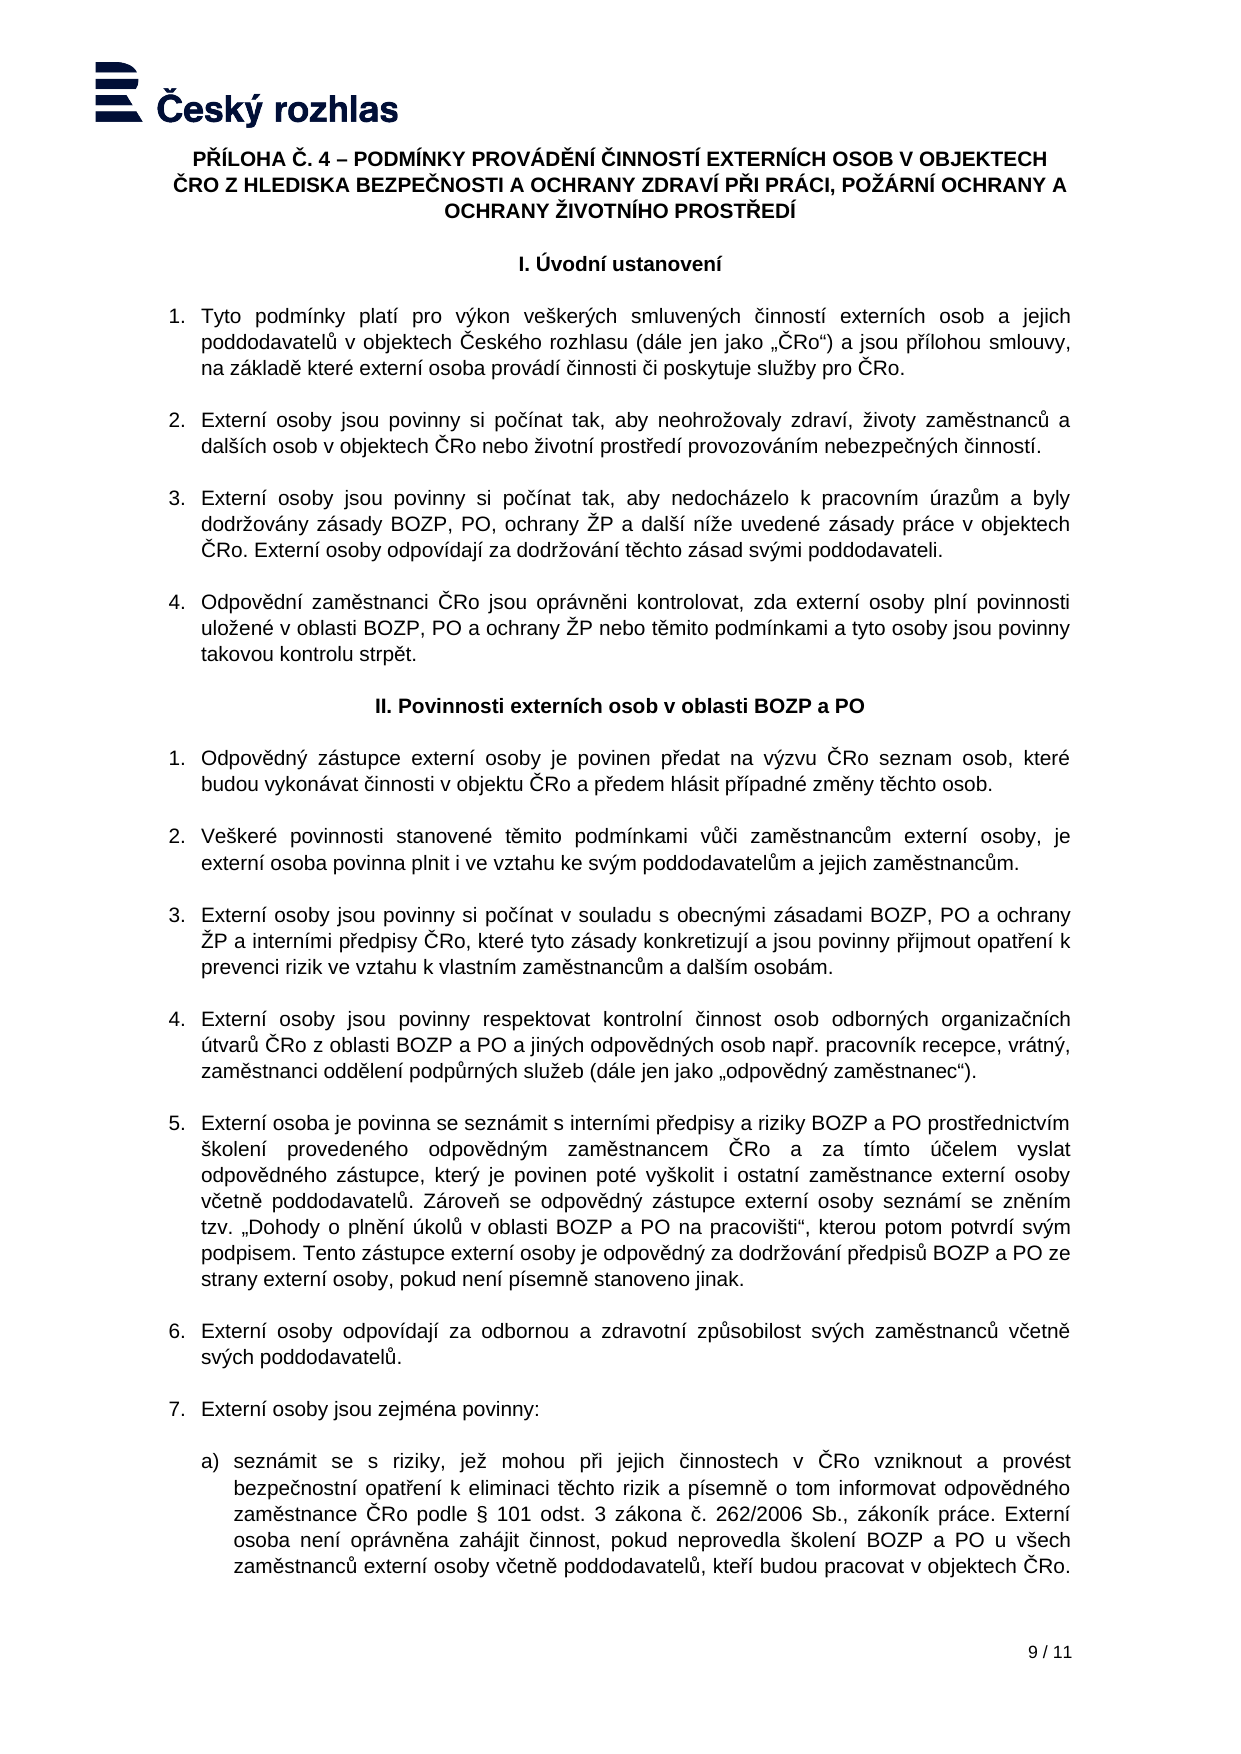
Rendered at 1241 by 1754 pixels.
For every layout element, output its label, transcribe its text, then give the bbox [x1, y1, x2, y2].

subtitle Úvodní ustanovení [168, 250, 1072, 276]
list Externí osoby jsou povinny respektovat kontrolní činnost osob odborných organizačních útvarů ČRo z oblasti BOZP a PO a jiných odpovědných osob např. pracovník recepce, vrátný, zaměstnanci oddělení podpůrných služeb (dále jen jako „odpovědný zaměstnanec“). [168, 1005, 1072, 1083]
list PŘÍLOHA Č. 4 – PODMÍNKY PROVÁDĚNÍ ČINNOSTÍ EXTERNÍCH OSOB V OBJEKTECH ČRO Z HLEDISKA BEZPEČNOSTI A OCHRANY ZDRAVÍ PŘI PRÁCI, POŽÁRNÍ OCHRANY A OCHRANY ŽIVOTNÍHO PROSTŘEDÍ [168, 146, 1072, 224]
list Odpovědný zástupce externí osoby je povinen předat na výzvu ČRo seznam osob, které budou vykonávat činnosti v objektu ČRo a předem hlásit případné změny těchto osob. [168, 745, 1072, 797]
list Veškeré povinnosti stanovené těmito podmínkami vůči zaměstnancům externí osoby, je externí osoba povinna plnit i ve vztahu ke svým poddodavatelům a jejich zaměstnancům. [168, 823, 1072, 875]
list Externí osoba je povinna se seznámit s interními předpisy a riziky BOZP a PO prostřednictvím školení provedeného odpovědným zaměstnancem ČRo a za tímto účelem vyslat odpovědného zástupce, který je povinen poté vyškolit i ostatní zaměstnance externí osoby včetně poddodavatelů. Zároveň se odpovědný zástupce externí osoby seznámí se zněním tzv. „Dohody o plnění úkolů v oblasti BOZP a PO na pracovišti“, kterou potom potvrdí svým podpisem. Tento zástupce externí osoby je odpovědný za dodržování předpisů BOZP a PO ze strany externí osoby, pokud není písemně stanoveno jinak. [168, 1109, 1072, 1292]
list Externí osoby jsou povinny si počínat v souladu s obecnými zásadami BOZP, PO a ochrany ŽP a interními předpisy ČRo, které tyto zásady konkretizují a jsou povinny přijmout opatření k prevenci rizik ve vztahu k vlastním zaměstnancům a dalším osobám. [168, 901, 1072, 979]
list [201, 1448, 1072, 1578]
list Externí osoby jsou povinny si počínat tak, aby nedocházelo k pracovním úrazům a byly dodržovány zásady BOZP, PO, ochrany ŽP a další níže uvedené zásady práce v objektech ČRo. Externí osoby odpovídají za dodržování těchto zásad svými poddodavateli. [168, 484, 1072, 563]
list Odpovědní zaměstnanci ČRo jsou oprávněni kontrolovat, zda externí osoby plní povinnosti uložené v oblasti BOZP, PO a ochrany ŽP nebo těmito podmínkami a tyto osoby jsou povinny takovou kontrolu strpět. [168, 589, 1072, 667]
list Externí osoby jsou povinny si počínat tak, aby neohrožovaly zdraví, životy zaměstnanců a dalších osob v objektech ČRo nebo životní prostředí provozováním nebezpečných činností. [168, 406, 1072, 458]
list Externí osoby odpovídají za odbornou a zdravotní způsobilost svých zaměstnanců včetně svých poddodavatelů. [168, 1318, 1072, 1370]
list Externí osoby jsou zejména povinny: [168, 1396, 1072, 1422]
subtitle Povinnosti externích osob v oblasti BOZP a PO [168, 693, 1072, 719]
list Tyto podmínky platí pro výkon veškerých smluvených činností externích osob a jejich poddodavatelů v objektech Českého rozhlasu (dále jen jako „ČRo“) a jsou přílohou smlouvy, na základě které externí osoba provádí činnosti či poskytuje služby pro ČRo. [168, 302, 1072, 380]
picture [95, 62, 398, 128]
